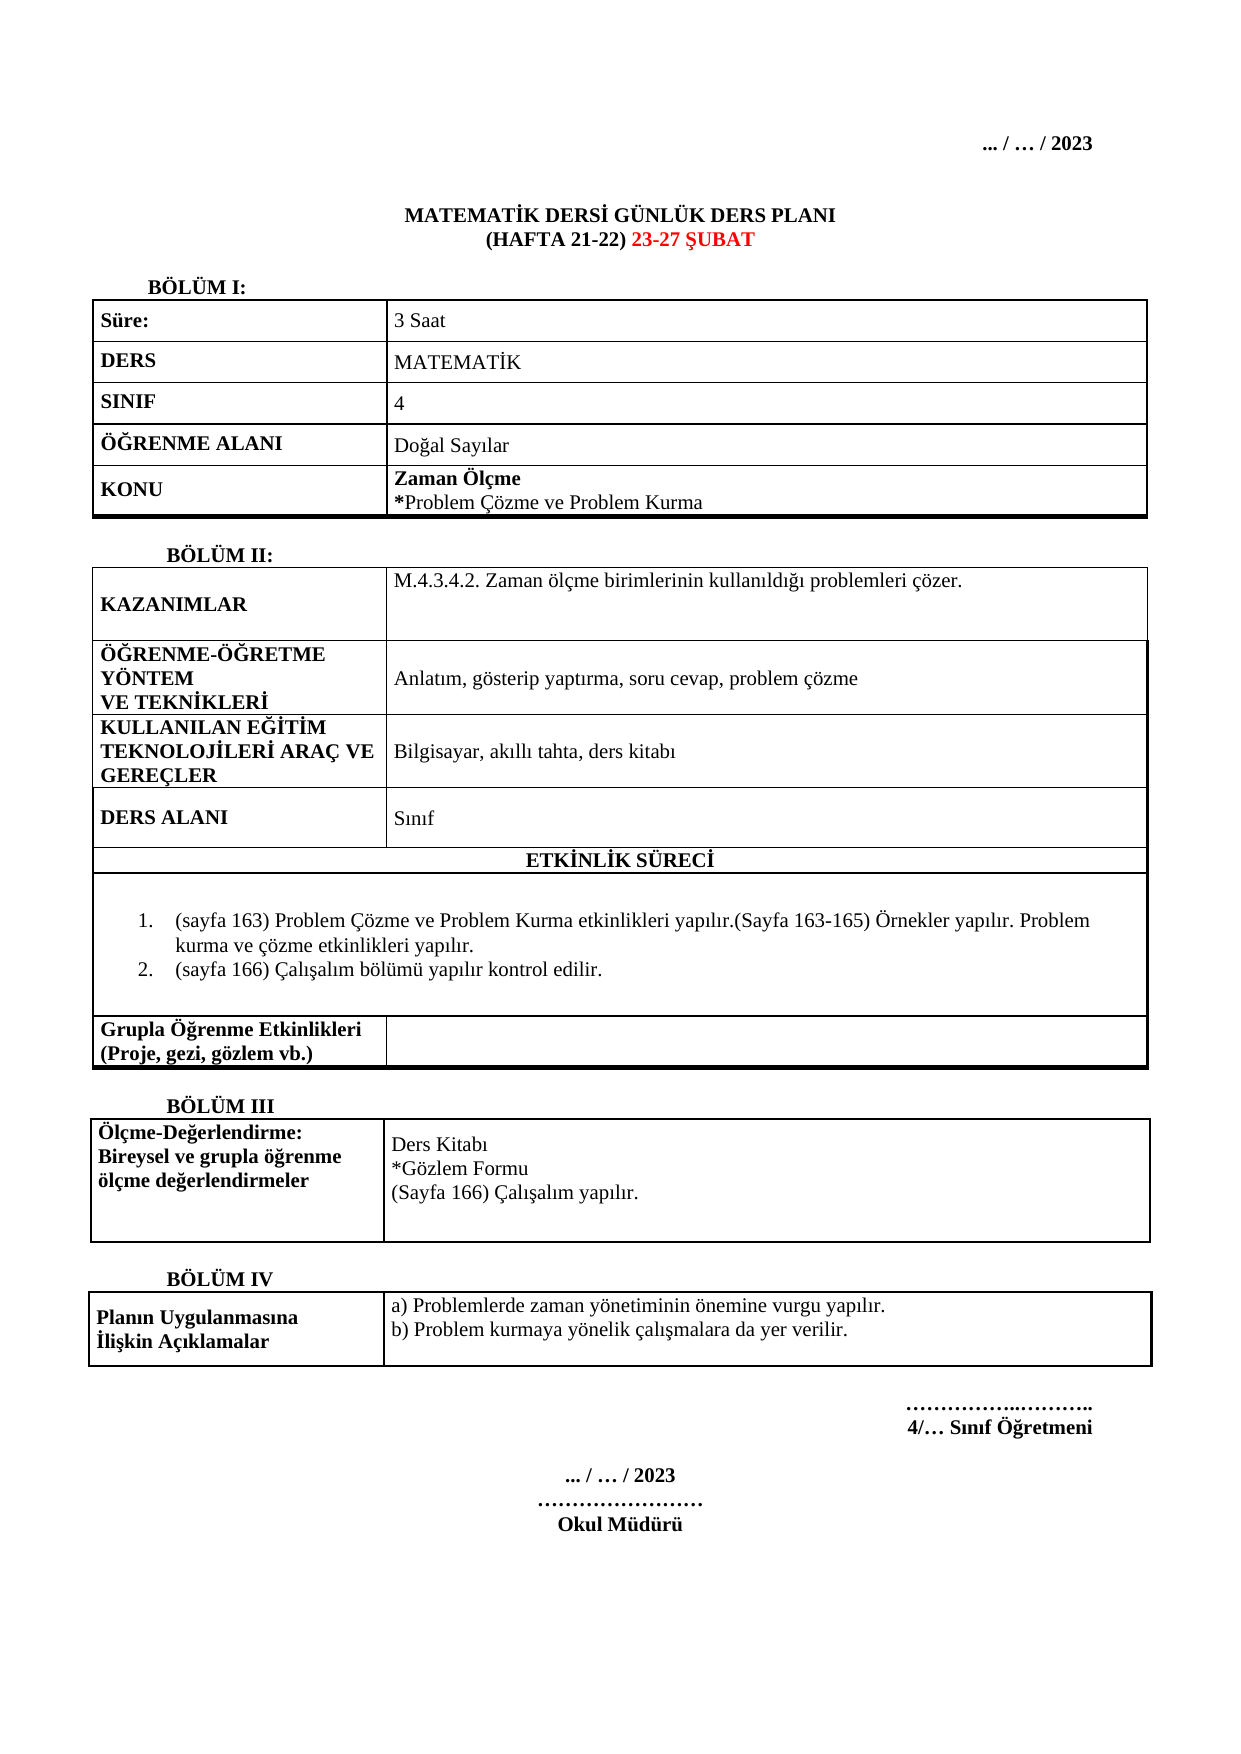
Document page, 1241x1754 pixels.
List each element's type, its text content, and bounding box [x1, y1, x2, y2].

text …………………… [148, 1487, 1092, 1511]
table_header Ölçme-Değerlendirme: Bireysel ve grupla öğrenme ölçme değerlendirmeler [92, 1120, 383, 1241]
table_cell Bilgisayar, akıllı tahta, ders kitabı [387, 715, 1146, 787]
table_cell DERS [94, 342, 386, 382]
table_cell KONU [94, 466, 386, 514]
table_cell Sınıf [387, 788, 1146, 846]
table_cell Anlatım, gösterip yaptırma, soru cevap, problem çözme [387, 641, 1146, 714]
table_cell SINIF [94, 383, 386, 423]
subtitle BÖLÜM III [148, 1094, 1092, 1118]
table_cell Grupla Öğrenme Etkinlikleri (Proje, gezi, gözlem vb.) [94, 1017, 386, 1065]
table_header M.4.3.4.2. Zaman ölçme birimlerinin kullanıldığı problemleri çözer. [387, 568, 1147, 640]
table_cell DERS ALANI [94, 788, 386, 846]
text ... / … / 2023 [148, 1463, 1092, 1487]
text BÖLÜM I: [148, 275, 1092, 299]
table_header Ders Kitabı *Gözlem Formu (Sayfa 166) Çalışalım yapılır. [385, 1120, 1149, 1241]
text MATEMATİK DERSİ GÜNLÜK DERS PLANI [148, 203, 1092, 227]
table_cell ÖĞRENME-ÖĞRETME YÖNTEM VE TEKNİKLERİ [93, 641, 386, 714]
table_header 3 Saat [388, 301, 1146, 341]
table_cell ETKİNLİK SÜRECİ [94, 848, 1146, 872]
text BÖLÜM II: [148, 543, 1092, 567]
text (HAFTA 21-22) 23-27 ŞUBAT [148, 227, 1092, 251]
table_cell ÖĞRENME ALANI [94, 425, 386, 465]
table_header KAZANIMLAR [93, 568, 386, 640]
table_header Planın Uygulanmasına İlişkin Açıklamalar [90, 1293, 383, 1365]
table_header a) Problemlerde zaman yönetiminin önemine vurgu yapılır. b) Problem kurmaya yönelik çalışmalara da yer verilir. [385, 1293, 1150, 1365]
text ... / … / 2023 [148, 131, 1092, 155]
table_cell (sayfa 163) Problem Çözme ve Problem Kurma etkinlikleri yapılır.(Sayfa 163-165) Örnekler yapılır. Problem kurma ve çözme etkinlikleri yapılır. (sayfa 166) Çalışalım bölümü yapılır kontrol edilir. [94, 874, 1146, 1015]
table_cell MATEMATİK [388, 342, 1146, 382]
text Okul Müdürü [148, 1511, 1092, 1536]
table_header Süre: [94, 301, 386, 341]
table_cell [387, 1017, 1146, 1065]
text 4/… Sınıf Öğretmeni [148, 1415, 1092, 1439]
table_cell 4 [388, 383, 1146, 423]
subtitle BÖLÜM IV [148, 1267, 1092, 1291]
text ……………..……….. [148, 1391, 1092, 1415]
table_cell Doğal Sayılar [388, 425, 1146, 465]
table_cell Zaman Ölçme *Problem Çözme ve Problem Kurma [388, 466, 1146, 514]
table_cell KULLANILAN EĞİTİM TEKNOLOJİLERİ ARAÇ VE GEREÇLER [93, 715, 386, 787]
